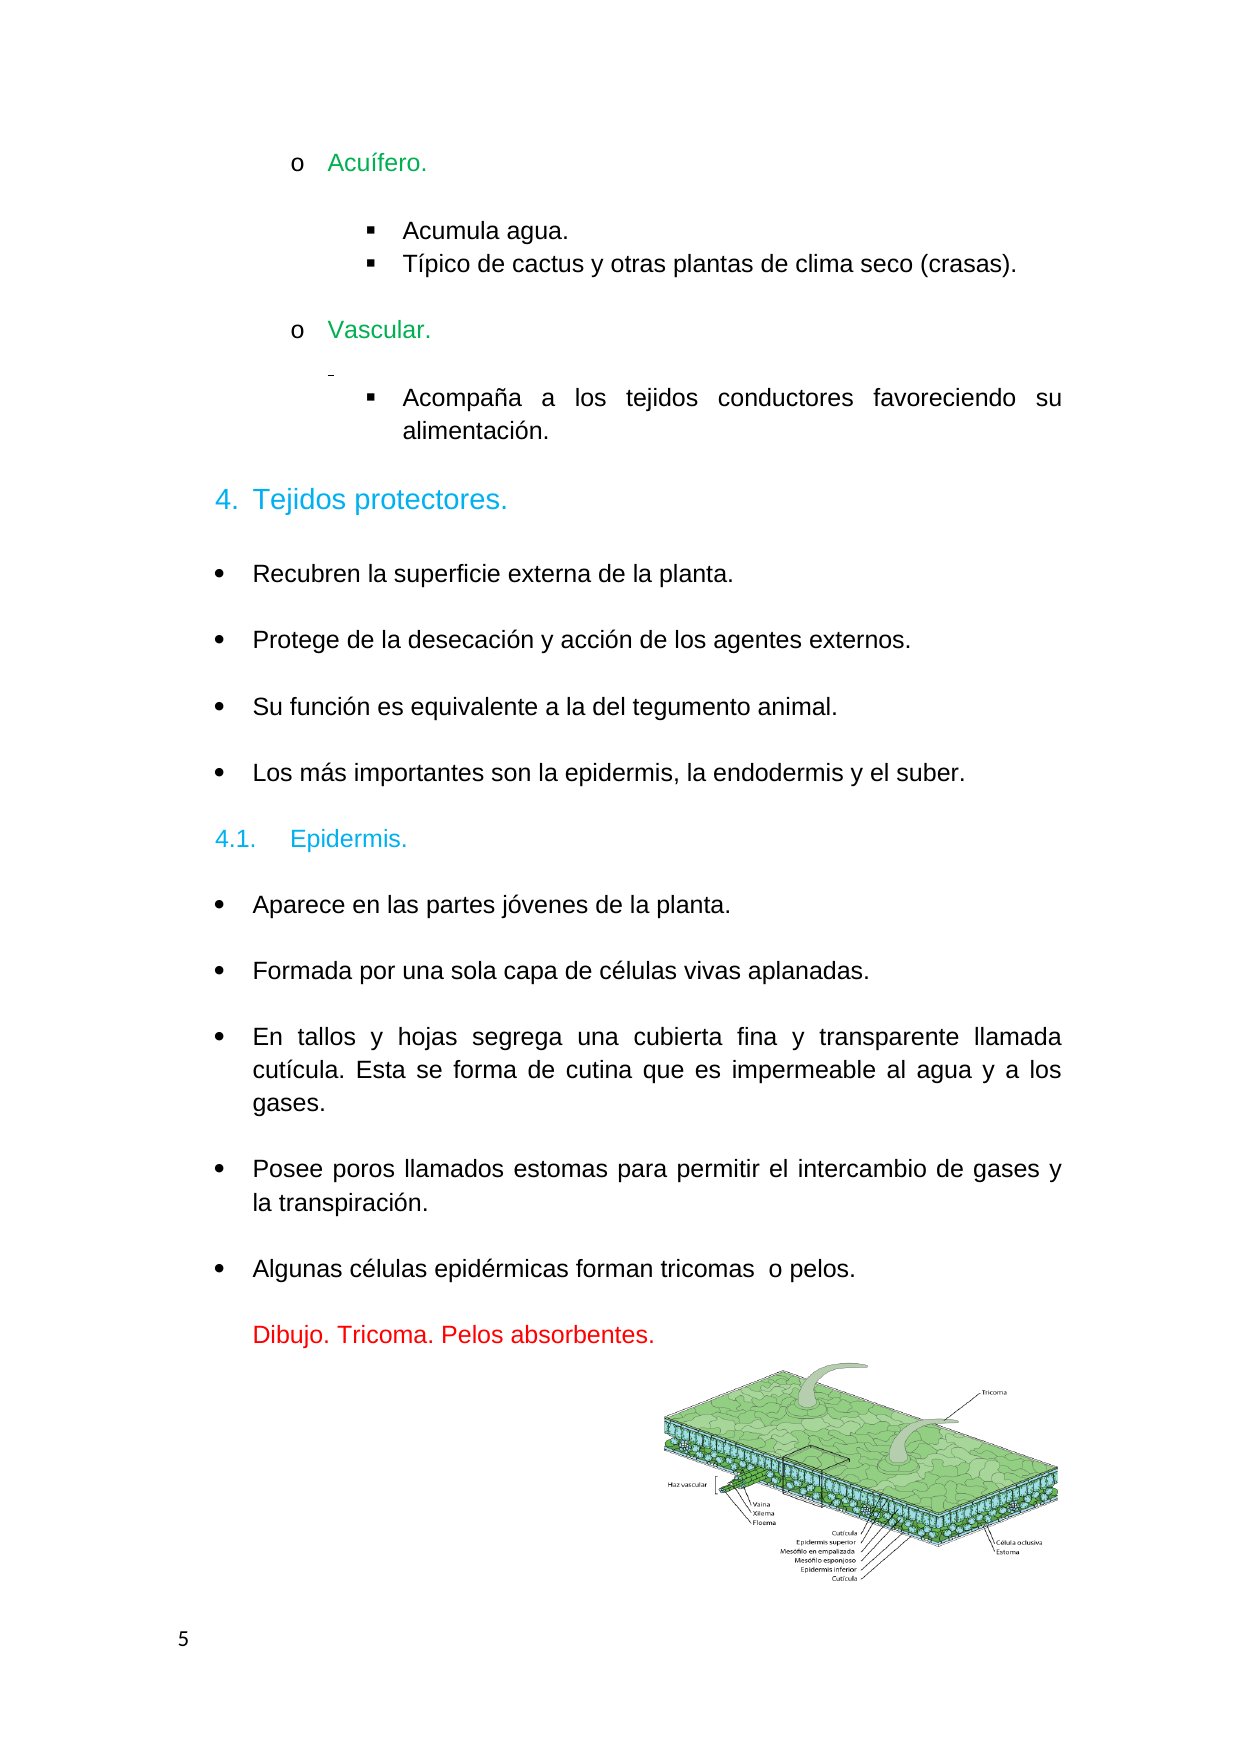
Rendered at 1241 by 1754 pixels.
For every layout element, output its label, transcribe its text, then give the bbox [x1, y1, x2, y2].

list Recubren la superficie externa de la planta. [215, 559, 1063, 588]
list Dibujo. Tricoma. Pelos absorbentes. [252, 1320, 1063, 1348]
list Aparece en las partes jóvenes de la planta. [215, 890, 1063, 919]
list Típico de cactus y otras plantas de clima seco (crasas). [365, 249, 1063, 278]
list Acompaña a los tejidos conductores favoreciendo su alimentación. [365, 383, 1063, 445]
list Acuífero. [290, 148, 1063, 178]
list Los más importantes son la epidermis, la endodermis y el suber. [215, 758, 1063, 787]
list Algunas células epidérmicas forman tricomas o pelos. [215, 1254, 1063, 1282]
list Acumula agua. [365, 216, 1063, 245]
list Su función es equivalente a la del tegumento animal. [215, 692, 1063, 721]
list En tallos y hojas segrega una cubierta fina y transparente llamada cutícula. Esta se forma de cutina que es impermeable al agua y a los gases. [215, 1022, 1063, 1117]
list Vascular. [290, 315, 1063, 346]
picture [651, 1352, 1064, 1594]
list Tejidos protectores. [215, 482, 1063, 516]
list Protege de la desecación y acción de los agentes externos. [215, 626, 1063, 654]
list Posee poros llamados estomas para permitir el intercambio de gases y la transpiración. [215, 1154, 1063, 1216]
list Epidermis. [215, 824, 1063, 853]
list Formada por una sola capa de células vivas aplanadas. [215, 956, 1063, 985]
